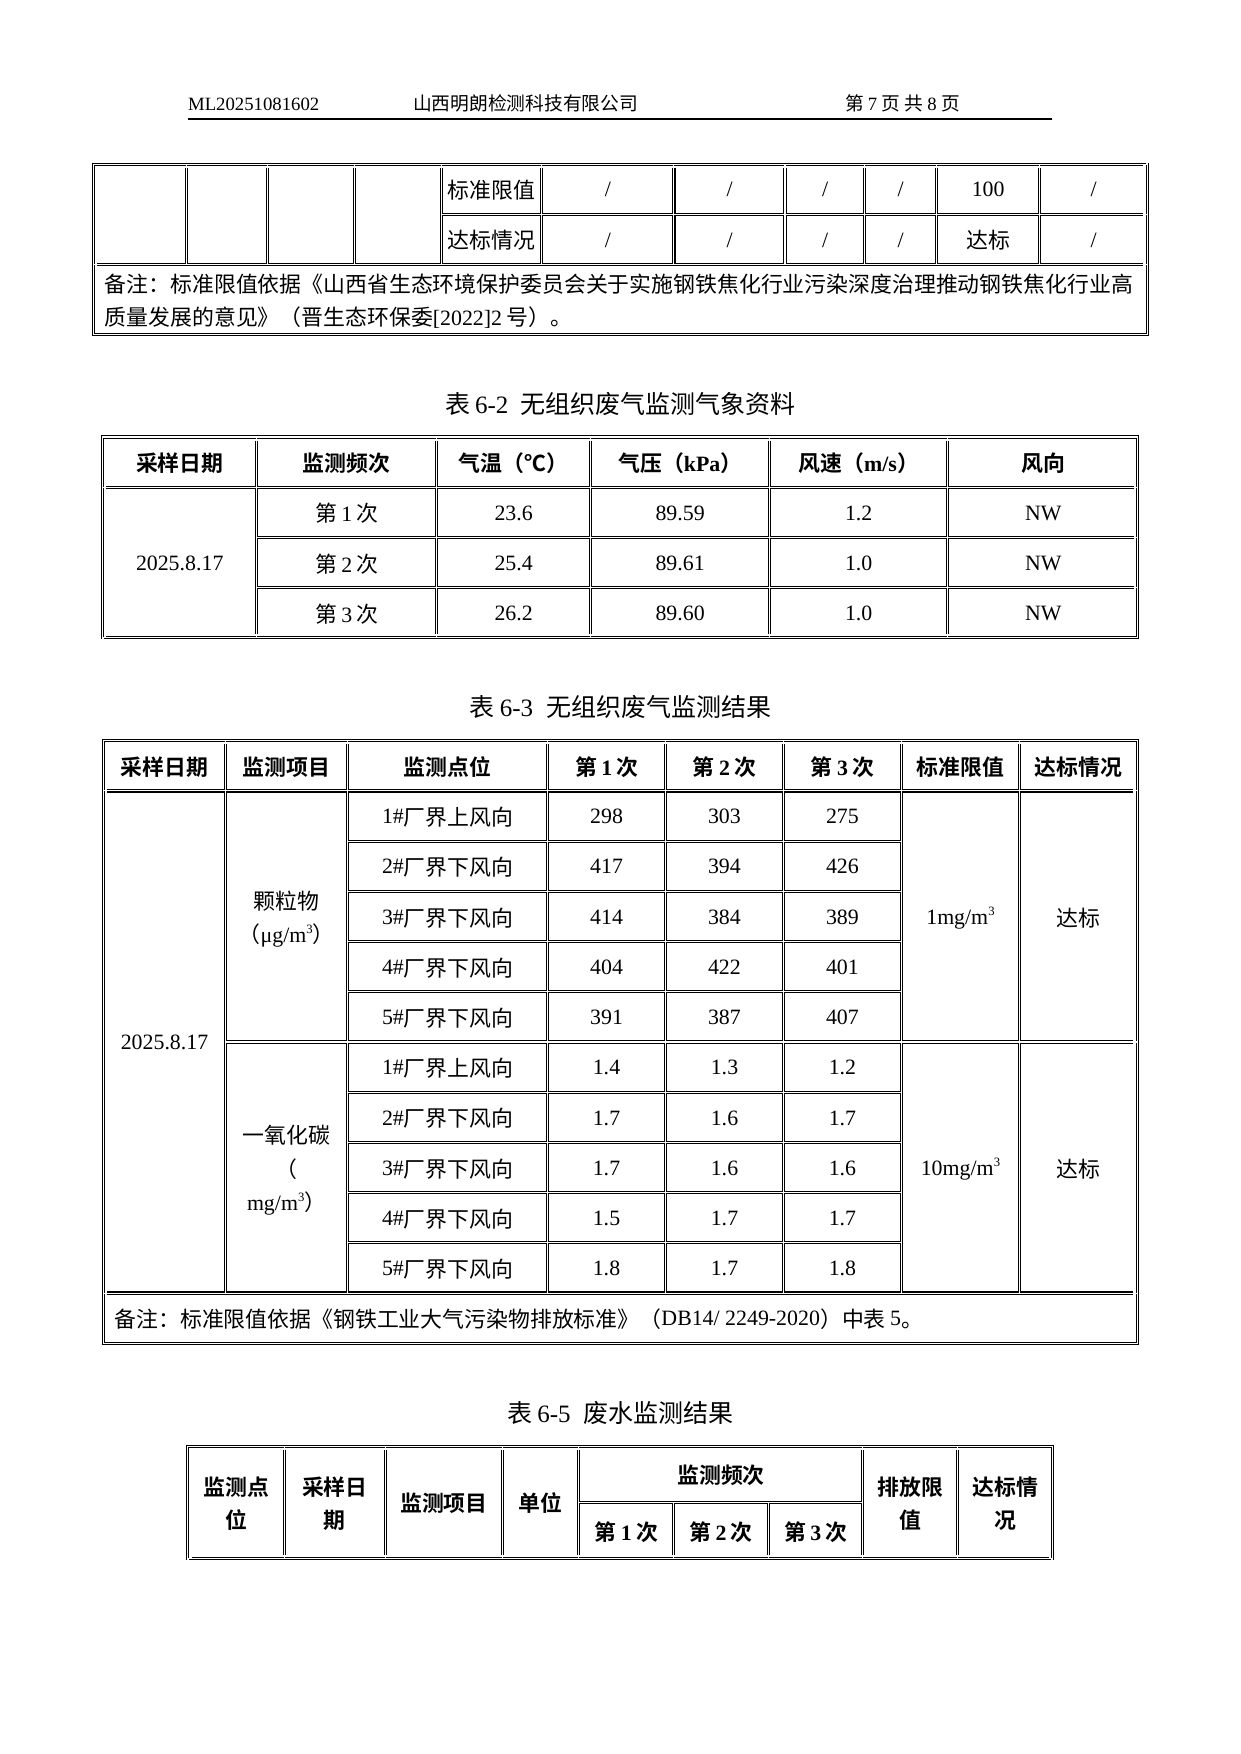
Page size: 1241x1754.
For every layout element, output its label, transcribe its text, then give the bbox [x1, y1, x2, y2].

table_cell 1.7 [785, 1194, 900, 1241]
table_header 监测项目 [385, 1448, 502, 1557]
table_cell / [543, 216, 672, 263]
table_header 采样日期 [284, 1448, 385, 1557]
table_cell 1.0 [769, 586, 948, 636]
table_cell 1.7 [549, 1144, 664, 1191]
table_cell 备注：标准限值依据《钢铁工业大气污染物排放标准》（DB14/ 2249-2020）中表5。 [105, 1291, 1136, 1342]
table_cell 1.8 [549, 1244, 664, 1291]
table_cell 391 [549, 993, 664, 1040]
table_header 标准限值 [901, 742, 1019, 789]
table_cell 89.61 [592, 539, 768, 586]
table_cell 389 [785, 893, 900, 940]
table_cell 1.7 [549, 1094, 664, 1141]
table_header 风速（m/s） [769, 436, 948, 486]
table_cell 1.8 [785, 1244, 900, 1291]
table_cell 401 [785, 943, 900, 990]
table_cell 3#厂界下风向 [349, 893, 546, 940]
table_cell 1.2 [771, 489, 946, 536]
table_cell 1.6 [667, 1144, 782, 1191]
table_cell 1.7 [785, 1094, 900, 1141]
table_cell 25.4 [438, 539, 589, 586]
table_cell 417 [549, 843, 664, 890]
table_cell 422 [667, 943, 782, 990]
table_cell / [787, 216, 863, 263]
table_header 监测频次 [579, 1446, 863, 1501]
table_cell 1.7 [667, 1244, 782, 1291]
table_cell 298 [549, 793, 664, 839]
table_header 监测点位 [348, 742, 547, 789]
table_cell 第2次 [674, 1504, 768, 1557]
table_header 监测项目 [225, 742, 347, 789]
table_cell 387 [667, 993, 782, 1040]
table_header 第1次 [548, 742, 665, 789]
table_cell NW [948, 586, 1138, 636]
table_header 单位 [502, 1446, 579, 1557]
table_cell 达标 [1019, 789, 1137, 1040]
table_cell 5#厂界下风向 [349, 993, 546, 1040]
table_cell 414 [549, 893, 664, 940]
table_header 气压（kPa） [591, 439, 769, 486]
table_cell 2#厂界下风向 [349, 1094, 546, 1141]
table_cell 一氧化碳（mg/m3） [227, 1044, 346, 1291]
table_cell 1.7 [667, 1194, 782, 1241]
table_cell 89.60 [591, 589, 769, 636]
table_cell 2#厂界下风向 [349, 843, 546, 890]
table_header 排放限值 [863, 1446, 958, 1557]
table_cell 4#厂界下风向 [349, 1194, 546, 1241]
table_cell 第3次 [768, 1501, 863, 1557]
table_header 监测频次 [257, 439, 436, 486]
table_cell 5#厂界下风向 [349, 1244, 546, 1291]
table_cell 颗粒物（μg/m3） [227, 793, 346, 1040]
table_cell 10mg/m3 [903, 1044, 1018, 1291]
table_header 第3次 [783, 742, 901, 789]
table_cell 3#厂界下风向 [349, 1144, 546, 1191]
table_cell 384 [667, 893, 782, 940]
table_cell 1#厂界上风向 [349, 793, 546, 839]
text 表6-3 无组织废气监测结果 [188, 673, 1052, 739]
table_cell 达标 [1019, 1040, 1137, 1291]
table_cell 394 [667, 843, 782, 890]
table_cell 第3次 [257, 589, 436, 636]
table_cell / [676, 216, 783, 263]
table_cell 89.59 [592, 489, 768, 536]
text 表6-5 废水监测结果 [188, 1378, 1052, 1444]
table_cell 达标 [938, 216, 1038, 263]
table_cell 100 [936, 164, 1040, 213]
table_header 气温（℃） [436, 436, 591, 486]
text 表6-2 无组织废气监测气象资料 [188, 369, 1052, 435]
table_header 达标情况 [1019, 742, 1136, 789]
table_header 第2次 [665, 742, 783, 789]
table_cell 23.6 [438, 489, 589, 536]
table_cell 达标情况 [443, 216, 540, 263]
table_cell / [541, 164, 674, 213]
table_cell / [865, 166, 936, 213]
table_cell / [1041, 213, 1146, 263]
table_cell 1.2 [785, 1044, 900, 1091]
table_cell 1.3 [667, 1044, 782, 1091]
table_header 达标情况 [958, 1448, 1051, 1557]
table_cell 1.4 [549, 1044, 664, 1091]
table_cell 407 [785, 993, 900, 1040]
table_cell 标准限值 [441, 166, 541, 213]
table_cell 第1次 [579, 1504, 673, 1557]
table_header 采样日期 [105, 742, 225, 789]
table_cell 2025.8.17 [103, 789, 225, 1291]
table_cell NW [949, 536, 1136, 586]
table_cell 1.6 [785, 1144, 900, 1191]
table_cell / [785, 166, 864, 213]
table_cell 备注：标准限值依据《山西省生态环境保护委员会关于实施钢铁焦化行业污染深度治理推动钢铁焦化行业高质量发展的意见》（晋生态环保委[2022]2号）。 [93, 263, 1147, 332]
table_cell NW [949, 486, 1136, 536]
table_cell 426 [785, 843, 900, 890]
table_cell 第2次 [258, 539, 435, 586]
table_cell 26.2 [436, 586, 591, 636]
table_cell 1#厂界上风向 [349, 1044, 546, 1091]
table_cell 1.6 [667, 1094, 782, 1141]
table_cell 4#厂界下风向 [349, 943, 546, 990]
table_header 采样日期 [102, 436, 257, 486]
table_cell / [674, 164, 785, 213]
table_cell 第1次 [258, 489, 435, 536]
table_cell / [1040, 163, 1147, 213]
table_cell 2025.8.17 [104, 486, 257, 636]
table_cell 303 [667, 793, 782, 839]
table_header 风向 [948, 439, 1136, 486]
table_cell 1mg/m3 [903, 793, 1018, 1040]
table_cell 404 [549, 943, 664, 990]
table_cell / [866, 216, 935, 263]
table_cell 1.5 [549, 1194, 664, 1241]
table_header 监测点位 [189, 1448, 284, 1557]
table_cell 275 [785, 793, 900, 839]
table_cell 1.0 [771, 539, 946, 586]
